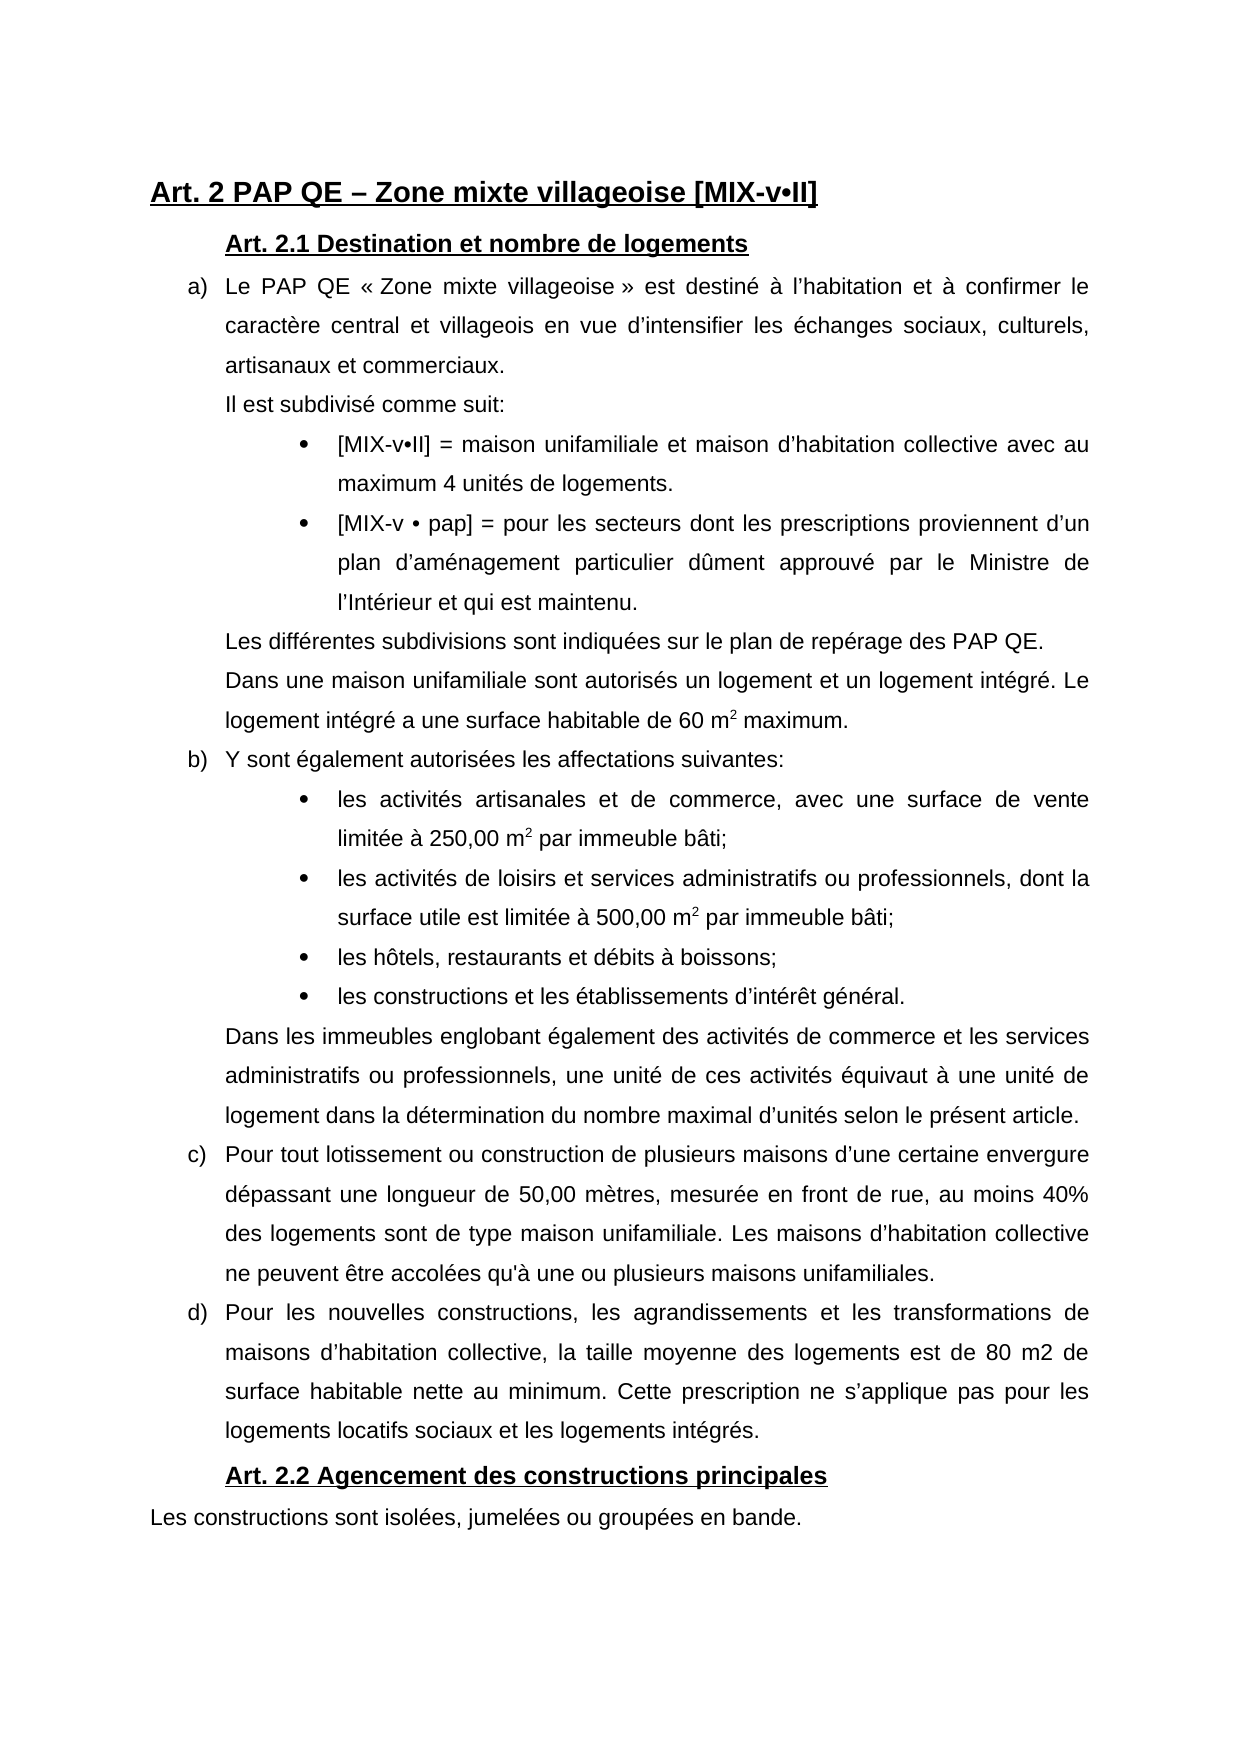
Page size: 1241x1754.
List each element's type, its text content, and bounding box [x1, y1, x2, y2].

list [MIX-v•II] = maison unifamiliale et maison d’habitation collective avec au maximum 4 unités de logements. [300, 431, 1090, 496]
text Les différentes subdivisions sont indiquées sur le plan de repérage des PAP QE. [225, 628, 1090, 654]
text Il est subdivisé comme suit: [225, 391, 1090, 417]
list [MIX-v • pap] = pour les secteurs dont les prescriptions proviennent d’un plan d’aménagement particulier dûment approuvé par le Ministre de l’Intérieur et qui est maintenu. [300, 509, 1090, 615]
text Dans les immeubles englobant également des activités de commerce et les services administratifs ou professionnels, une unité de ces activités équivaut à une unité de logement dans la détermination du nombre maximal d’unités selon le présent article. [225, 1023, 1090, 1128]
list les constructions et les établissements d’intérêt général. [300, 983, 1090, 1009]
list Le PAP QE « Zone mixte villageoise » est destiné à l’habitation et à confirmer le caractère central et villageois en vue d’intensifier les échanges sociaux, culturels, artisanaux et commerciaux. [187, 273, 1090, 378]
list Pour tout lotissement ou construction de plusieurs maisons d’une certaine envergure dépassant une longueur de 50,00 mètres, mesurée en front de rue, au moins 40% des logements sont de type maison unifamiliale. Les maisons d’habitation collective ne peuvent être accolées qu'à une ou plusieurs maisons unifamiliales. [187, 1141, 1090, 1286]
list les activités artisanales et de commerce, avec une surface de vente limitée à 250,00 m2 par immeuble bâti; [300, 786, 1090, 852]
subtitle Art. 2.2 Agencement des constructions principales [225, 1461, 1090, 1490]
list les activités de loisirs et services administratifs ou professionnels, dont la surface utile est limitée à 500,00 m2 par immeuble bâti; [300, 865, 1090, 931]
subtitle Art. 2.1 Destination et nombre de logements [225, 229, 1090, 258]
list Y sont également autorisées les affectations suivantes: [187, 746, 1090, 773]
list les hôtels, restaurants et débits à boissons; [300, 944, 1090, 970]
list Pour les nouvelles constructions, les agrandissements et les transformations de maisons d’habitation collective, la taille moyenne des logements est de 80 m2 de surface habitable nette au minimum. Cette prescription ne s’applique pas pour les logements locatifs sociaux et les logements intégrés. [187, 1299, 1090, 1444]
subtitle Art. 2 PAP QE – Zone mixte villageoise [MIX-v•II] [150, 175, 1090, 208]
text Dans une maison unifamiliale sont autorisés un logement et un logement intégré. Le logement intégré a une surface habitable de 60 m2 maximum. [225, 667, 1090, 733]
text Les constructions sont isolées, jumelées ou groupées en bande. [150, 1504, 1090, 1531]
